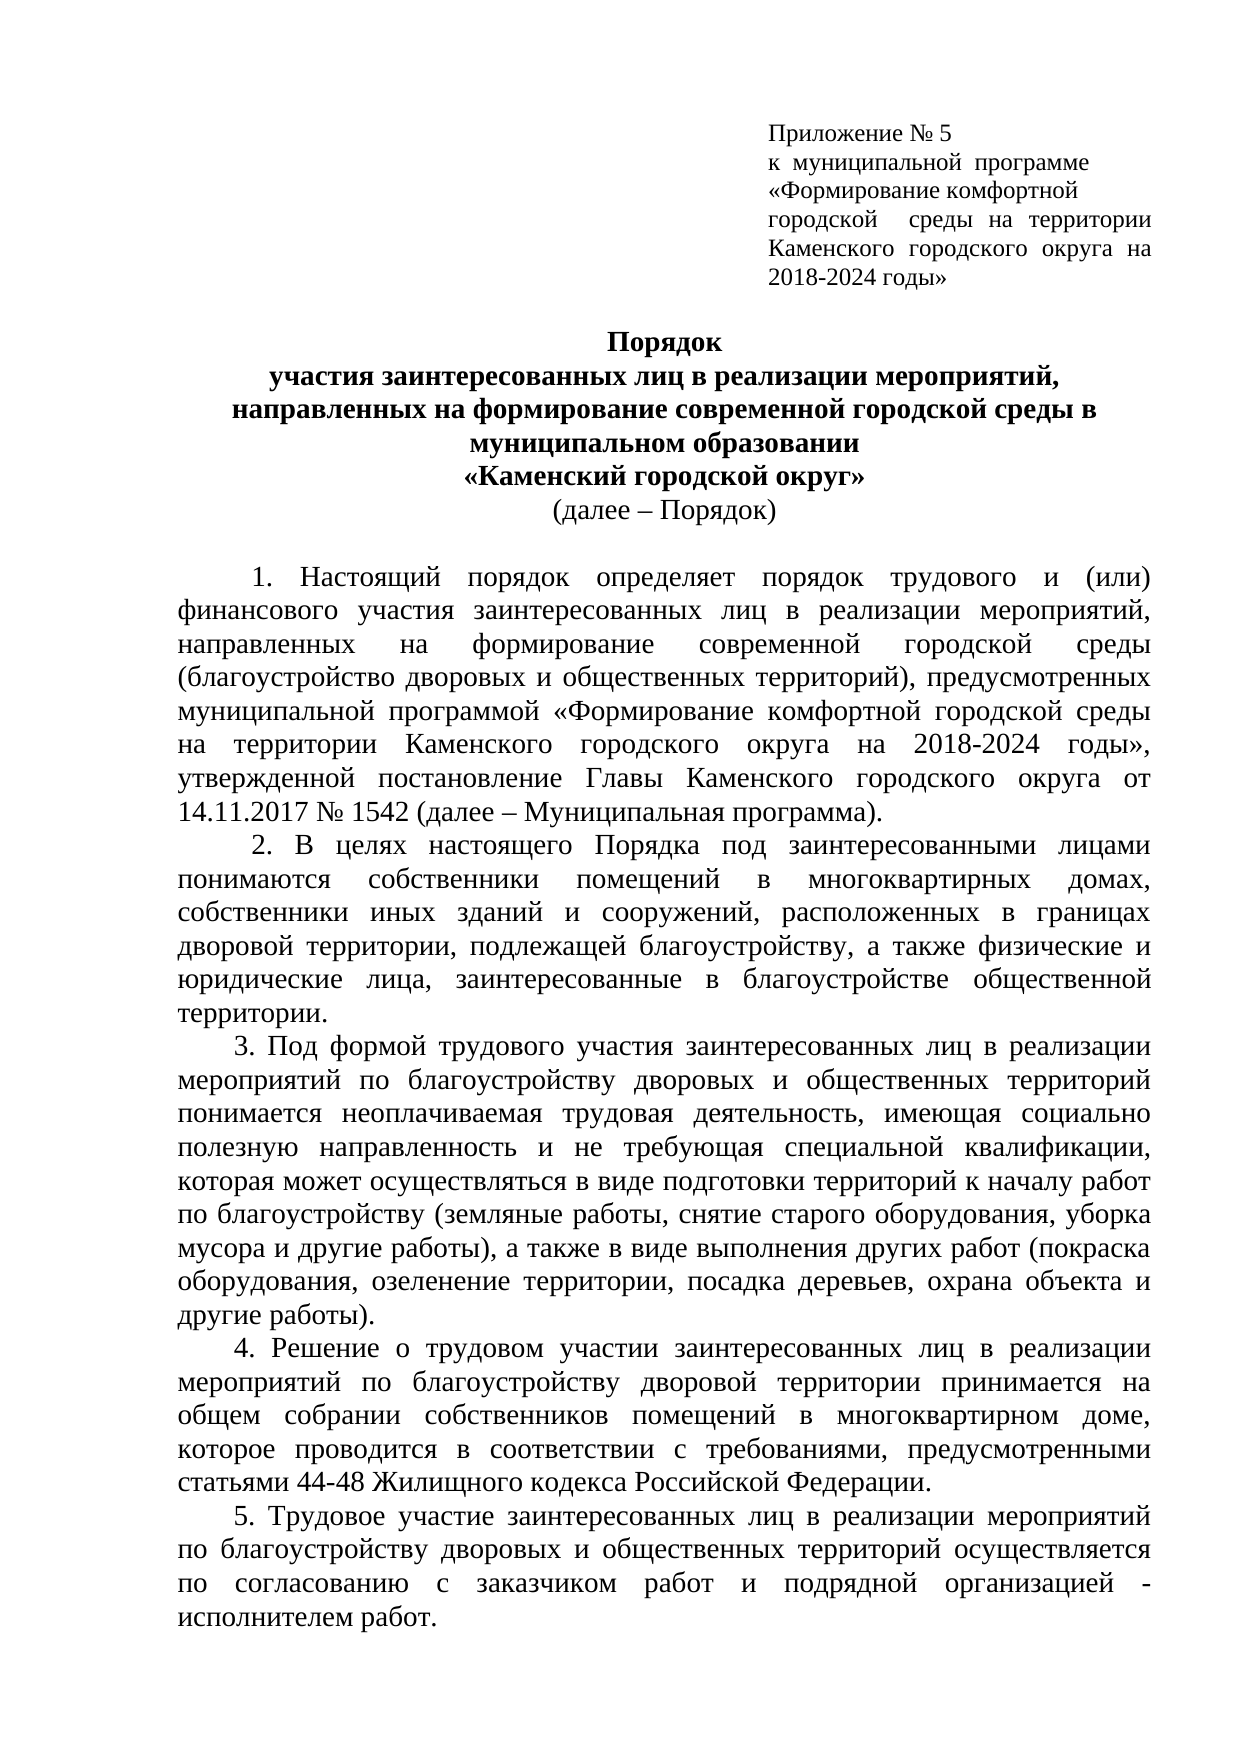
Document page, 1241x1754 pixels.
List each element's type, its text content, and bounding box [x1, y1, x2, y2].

text «Формирование комфортной [768, 176, 1152, 204]
text 4. Решение о трудовом участии заинтересованных лиц в реализации мероприятий по благоустройству дворовой территории принимается на общем собрании собственников помещений в многоквартирном доме, которое проводится в соответствии с требованиями, предусмотренными статьями 44-48 Жилищного кодекса Российской Федерации. [177, 1330, 1152, 1498]
text 5. Трудовое участие заинтересованных лиц в реализации мероприятий по благоустройству дворовых и общественных территорий осуществляется по согласованию с заказчиком работ и подрядной организацией - исполнителем работ. [177, 1498, 1152, 1632]
text (далее – Порядок) [177, 492, 1152, 525]
text «Каменский городской округ» [177, 458, 1152, 492]
text Порядок [177, 324, 1152, 358]
text к муниципальной программе [768, 147, 1152, 176]
text Приложение № 5 [768, 118, 1152, 147]
text 2. В целях настоящего Порядка под заинтересованными лицами понимаются собственники помещений в многоквартирных домах, собственники иных зданий и сооружений, расположенных в границах дворовой территории, подлежащей благоустройству, а также физические и юридические лица, заинтересованные в благоустройстве общественной территории. [177, 827, 1152, 1028]
text 1. Настоящий порядок определяет порядок трудового и (или) финансового участия заинтересованных лиц в реализации мероприятий, направленных на формирование современной городской среды (благоустройство дворовых и общественных территорий), предусмотренных муниципальной программой «Формирование комфортной городской среды на территории Каменского городского округа на 2018-2024 годы», утвержденной постановление Главы Каменского городского округа от 14.11.2017 № 1542 (далее – Муниципальная программа). [177, 559, 1152, 827]
text городской среды на территории Каменского городского округа на 2018-2024 годы» [768, 204, 1152, 291]
text участия заинтересованных лиц в реализации мероприятий, направленных на формирование современной городской среды в муниципальном образовании [177, 358, 1152, 458]
text 3. Под формой трудового участия заинтересованных лиц в реализации мероприятий по благоустройству дворовых и общественных территорий понимается неоплачиваемая трудовая деятельность, имеющая социально полезную направленность и не требующая специальной квалификации, которая может осуществляться в виде подготовки территорий к началу работ по благоустройству (земляные работы, снятие старого оборудования, уборка мусора и другие работы), а также в виде выполнения других работ (покраска оборудования, озеленение территории, посадка деревьев, охрана объекта и другие работы). [177, 1028, 1152, 1330]
